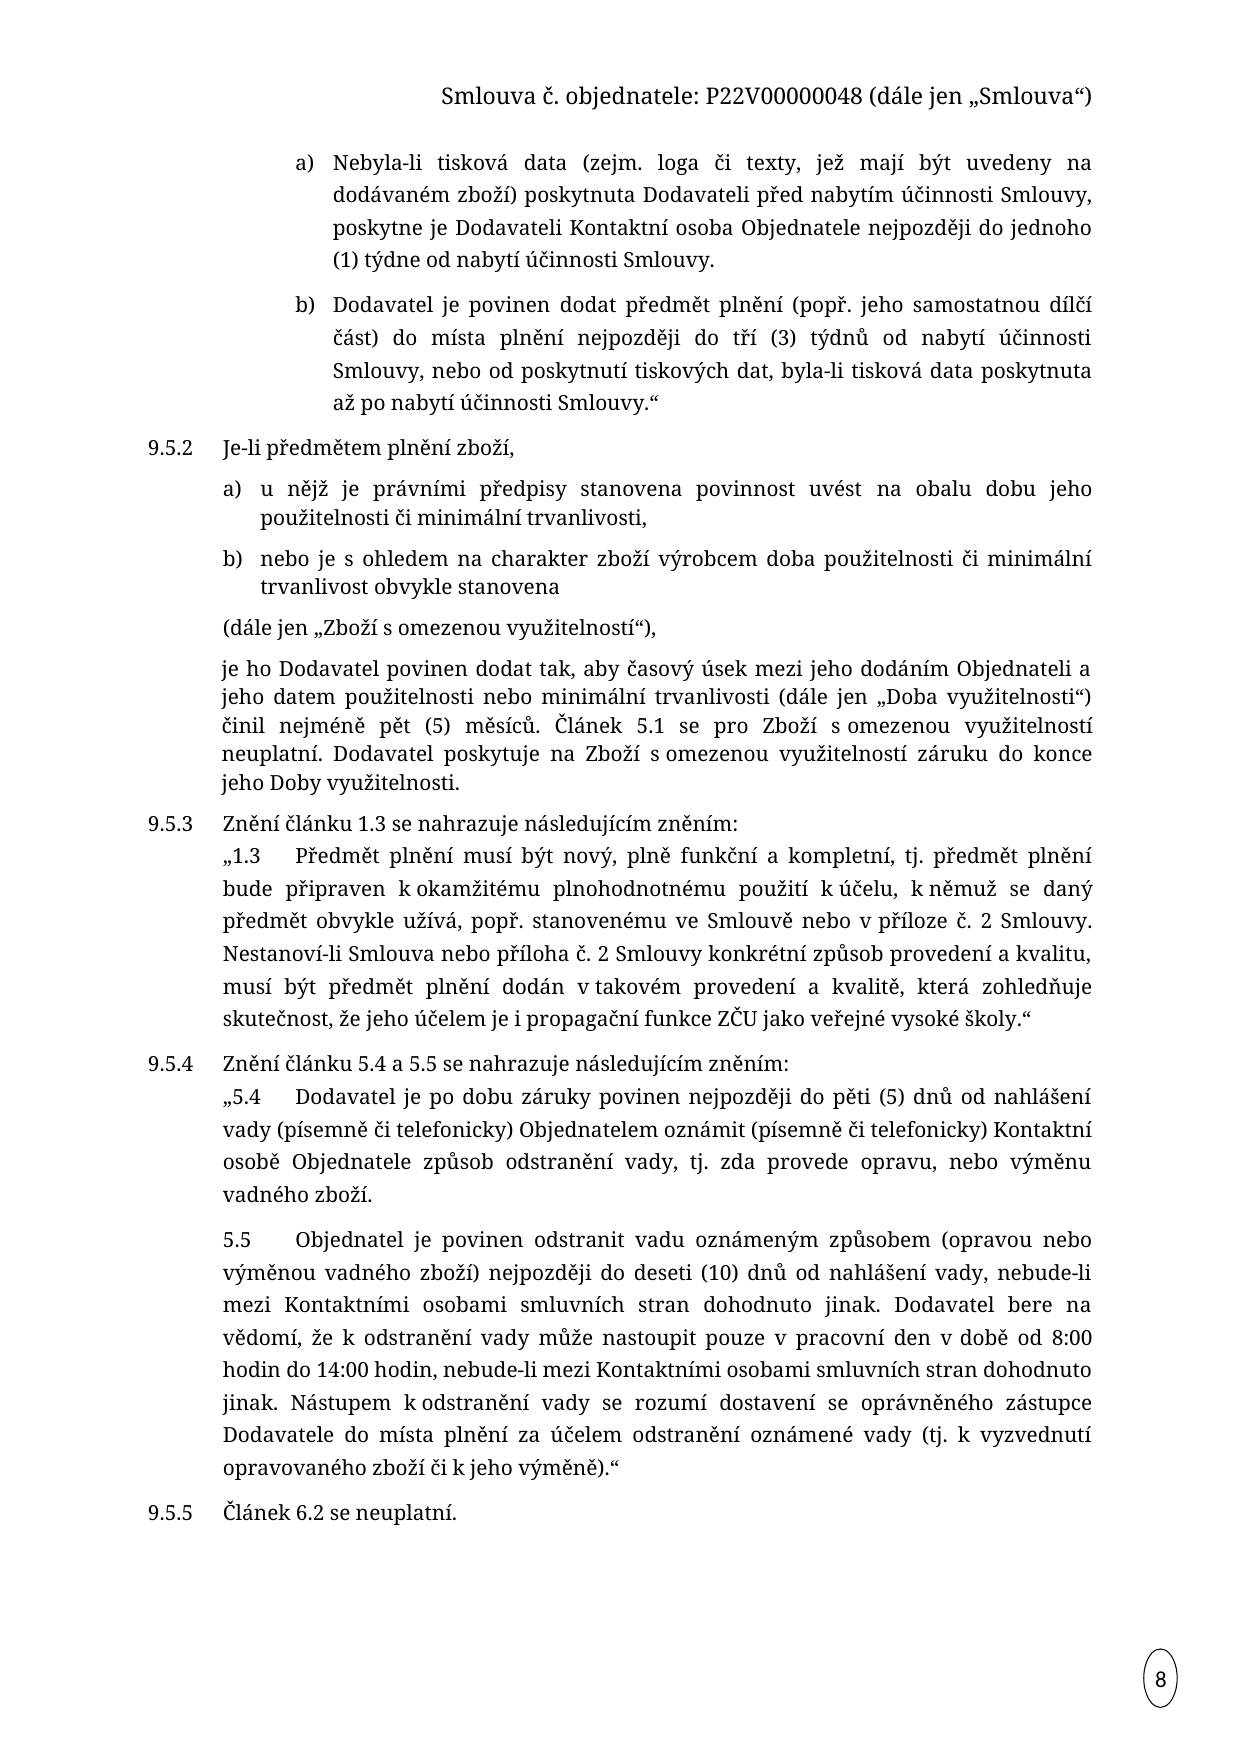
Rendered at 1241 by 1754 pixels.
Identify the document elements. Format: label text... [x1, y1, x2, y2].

list „1.3 Předmět plnění musí být nový, plně funkční a kompletní, tj. předmět plnění bude připraven k okamžitému plnohodnotnému použití k účelu, k němuž se daný předmět obvykle užívá, popř. stanovenému ve Smlouvě nebo v příloze č. 2 Smlouvy. Nestanoví-li Smlouva nebo příloha č. 2 Smlouvy konkrétní způsob provedení a kvalitu, musí být předmět plnění dodán v takovém provedení a kvalitě, která zohledňuje skutečnost, že jeho účelem je i propagační funkce ZČU jako veřejné vysoké školy.“ [223, 841, 1093, 1033]
list nebo je s ohledem na charakter zboží výrobcem doba použitelnosti či minimální trvanlivost obvykle stanovena [223, 544, 1093, 601]
list „5.4 Dodavatel je po dobu záruky povinen nejpozději do pěti (5) dnů od nahlášení vady (písemně či telefonicky) Objednatelem oznámit (písemně či telefonicky) Kontaktní osobě Objednatele způsob odstranění vady, tj. zda provede opravu, nebo výměnu vadného zboží. [223, 1082, 1093, 1208]
list Článek 6.2 se neuplatní. [148, 1498, 1093, 1527]
list 5.5 Objednatel je povinen odstranit vadu oznámeným způsobem (opravou nebo výměnou vadného zboží) nejpozději do deseti (10) dnů od nahlášení vady, nebude-li mezi Kontaktními osobami smluvních stran dohodnuto jinak. Dodavatel bere na vědomí, že k odstranění vady může nastoupit pouze v pracovní den v době od 8:00 hodin do 14:00 hodin, nebude-li mezi Kontaktními osobami smluvních stran dohodnuto jinak. Nástupem k odstranění vady se rozumí dostavení se oprávněného zástupce Dodavatele do místa plnění za účelem odstranění oznámené vady (tj. k vyzvednutí opravovaného zboží či k jeho výměně).“ [223, 1225, 1093, 1482]
text je ho Dodavatel povinen dodat tak, aby časový úsek mezi jeho dodáním Objednateli a jeho datem použitelnosti nebo minimální trvanlivosti (dále jen „Doba využitelnosti“) činil nejméně pět (5) měsíců. Článek 5.1 se pro Zboží s omezenou využitelností neuplatní. Dodavatel poskytuje na Zboží s omezenou využitelností záruku do konce jeho Doby využitelnosti. [221, 654, 1093, 796]
list Znění článku 1.3 se nahrazuje následujícím zněním: [148, 809, 1093, 837]
list Nebyla-li tisková data (zejm. loga či texty, jež mají být uvedeny na dodávaném zboží) poskytnuta Dodavateli před nabytím účinnosti Smlouvy, poskytne je Dodavateli Kontaktní osoba Objednatele nejpozději do jednoho (1) týdne od nabytí účinnosti Smlouvy. [295, 148, 1093, 274]
list Je-li předmětem plnění zboží, [148, 433, 1093, 462]
list Dodavatel je povinen dodat předmět plnění (popř. jeho samostatnou dílčí část) do místa plnění nejpozději do tří (3) týdnů od nabytí účinnosti Smlouvy, nebo od poskytnutí tiskových dat, byla-li tisková data poskytnuta až po nabytí účinnosti Smlouvy.“ [295, 291, 1093, 417]
list u nějž je právními předpisy stanovena povinnost uvést na obalu dobu jeho použitelnosti či minimální trvanlivosti, [223, 474, 1093, 531]
list Znění článku 5.4 a 5.5 se nahrazuje následujícím zněním: [148, 1049, 1093, 1078]
text (dále jen „Zboží s omezenou využitelností“), [223, 613, 1093, 642]
